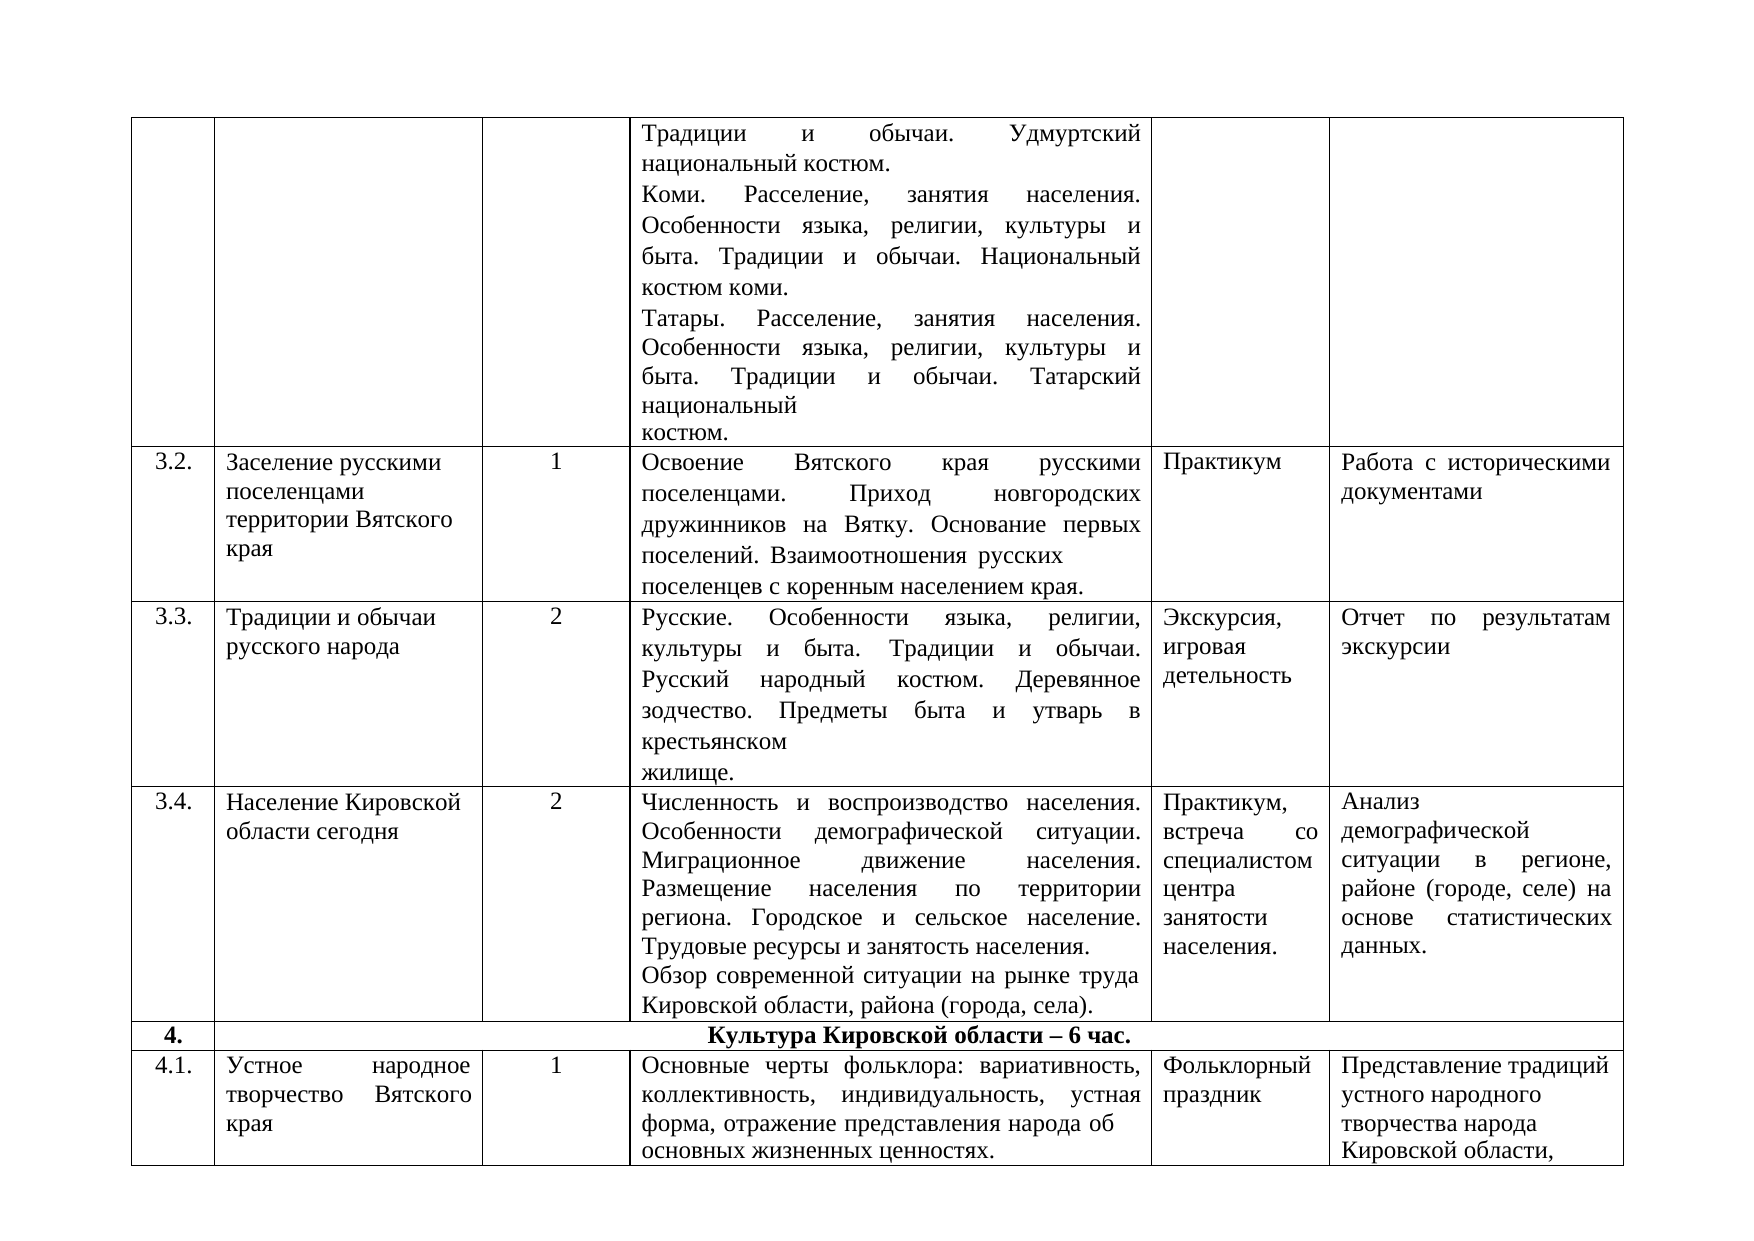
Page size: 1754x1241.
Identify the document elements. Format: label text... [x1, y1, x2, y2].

table_cell Практикум [1152, 447, 1329, 601]
table_cell Работа с историческими документами [1330, 447, 1623, 601]
table_cell Фольклорный праздник [1152, 1051, 1329, 1165]
table_cell Устное народное творчество Вятского края [215, 1051, 482, 1165]
table_header Традиции и обычаи. Удмуртский национальный костюм. Коми. Расселение, занятия населения. Особенности языка, религии, культуры и быта. Традиции и обычаи. Национальный костюм коми. Татары. Расселение, занятия населения. Особенности языка, религии, культуры и быта. Традиции и обычаи. Татарский национальный костюм. [631, 118, 1151, 446]
table_cell Отчет по результатам экскурсии [1330, 602, 1623, 786]
table_cell Численность и воспроизводство населения. Особенности демографической ситуации. Миграционное движение населения. Размещение населения по территории региона. Городское и сельское население. Трудовые ресурсы и занятость населения. Обзор современной ситуации на рынке труда Кировской области, района (города, села). [631, 787, 1151, 1021]
table_header [483, 118, 629, 446]
table_cell 3.2. [132, 447, 214, 601]
table_cell Представление традиций устного народного творчества народа Кировской области, [1330, 1051, 1623, 1165]
table_cell Освоение Вятского края русскими поселенцами. Приход новгородских дружинников на Вятку. Основание первых поселений. Взаимоотношения русских поселенцев с коренным населением края. [631, 447, 1151, 601]
table_cell Практикум, встреча со специалистом центра занятости населения. [1152, 787, 1329, 1021]
table_cell Население Кировской области сегодня [215, 787, 482, 1021]
table_cell 2 [483, 602, 629, 786]
table_cell Заселение русскими поселенцами территории Вятского края [215, 447, 482, 601]
table_cell Основные черты фольклора: вариативность, коллективность, индивидуальность, устная форма, отражение представления народа об основных жизненных ценностях. [631, 1051, 1151, 1165]
table_cell 2 [483, 787, 629, 1021]
table_cell 4.1. [132, 1051, 214, 1165]
table_cell 3.3. [132, 602, 214, 786]
table_header [132, 118, 214, 446]
table_cell Традиции и обычаи русского народа [215, 602, 482, 786]
table_cell 3.4. [132, 787, 214, 1021]
table_header [1330, 118, 1623, 446]
table_cell Русские. Особенности языка, религии, культуры и быта. Традиции и обычаи. Русский народный костюм. Деревянное зодчество. Предметы быта и утварь в крестьянском жилище. [631, 602, 1151, 786]
table_cell Анализ демографической ситуации в регионе, районе (городе, селе) на основе статистических данных. [1330, 787, 1623, 1021]
table_cell 1 [483, 447, 629, 601]
table_cell Культура Кировской области – 6 час. [215, 1022, 1623, 1049]
table_header [215, 118, 482, 446]
table_cell 4. [132, 1022, 214, 1049]
table_header [1152, 118, 1329, 446]
table_cell 1 [483, 1051, 629, 1165]
table_cell Экскурсия, игровая детельность [1152, 602, 1329, 786]
